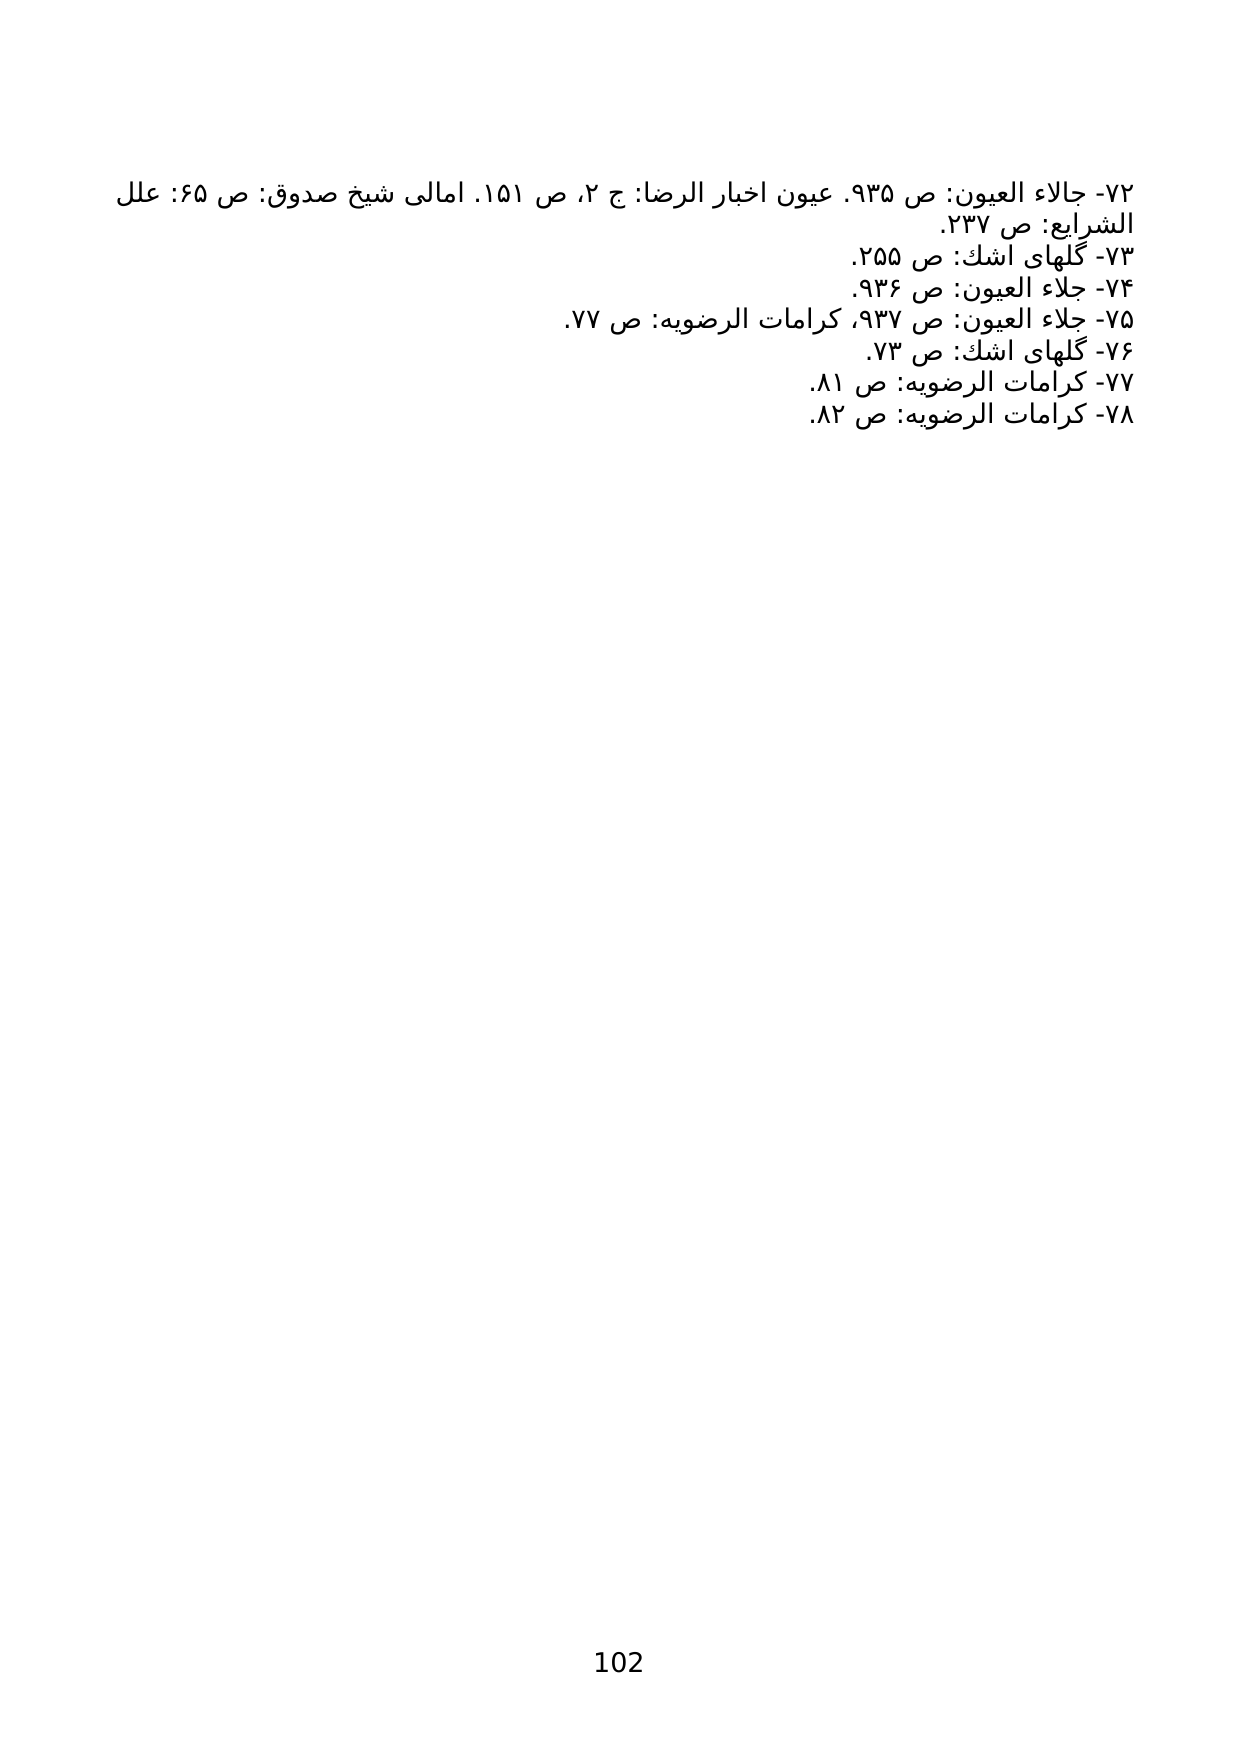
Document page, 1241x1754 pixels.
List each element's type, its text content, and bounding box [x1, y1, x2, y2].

text ۷۲- جالاء العيون: ص ۹۳۵. عيون اخبار الرضا: ج ۲، ص ۱۵۱. امالى شيخ صدوق: ص ۶۵: علل الشرايع: ص ۲۳۷. [103, 177, 1134, 240]
text ۷۴- جلاء العيون: ص ۹۳۶. [103, 272, 1134, 303]
text ۷۷- كرامات الرضويه: ص ۸۱. [103, 367, 1134, 398]
text ۷۳- گلهاى اشك: ص ۲۵۵. [103, 240, 1134, 272]
text ۷۸- كرامات الرضويه: ص ۸۲. [103, 398, 1134, 430]
text ۷۵- جلاء العيون: ص ۹۳۷، كرامات الرضويه: ص ۷۷. [103, 303, 1134, 335]
text ۷۶- گلهاى اشك: ص ۷۳. [103, 335, 1134, 367]
